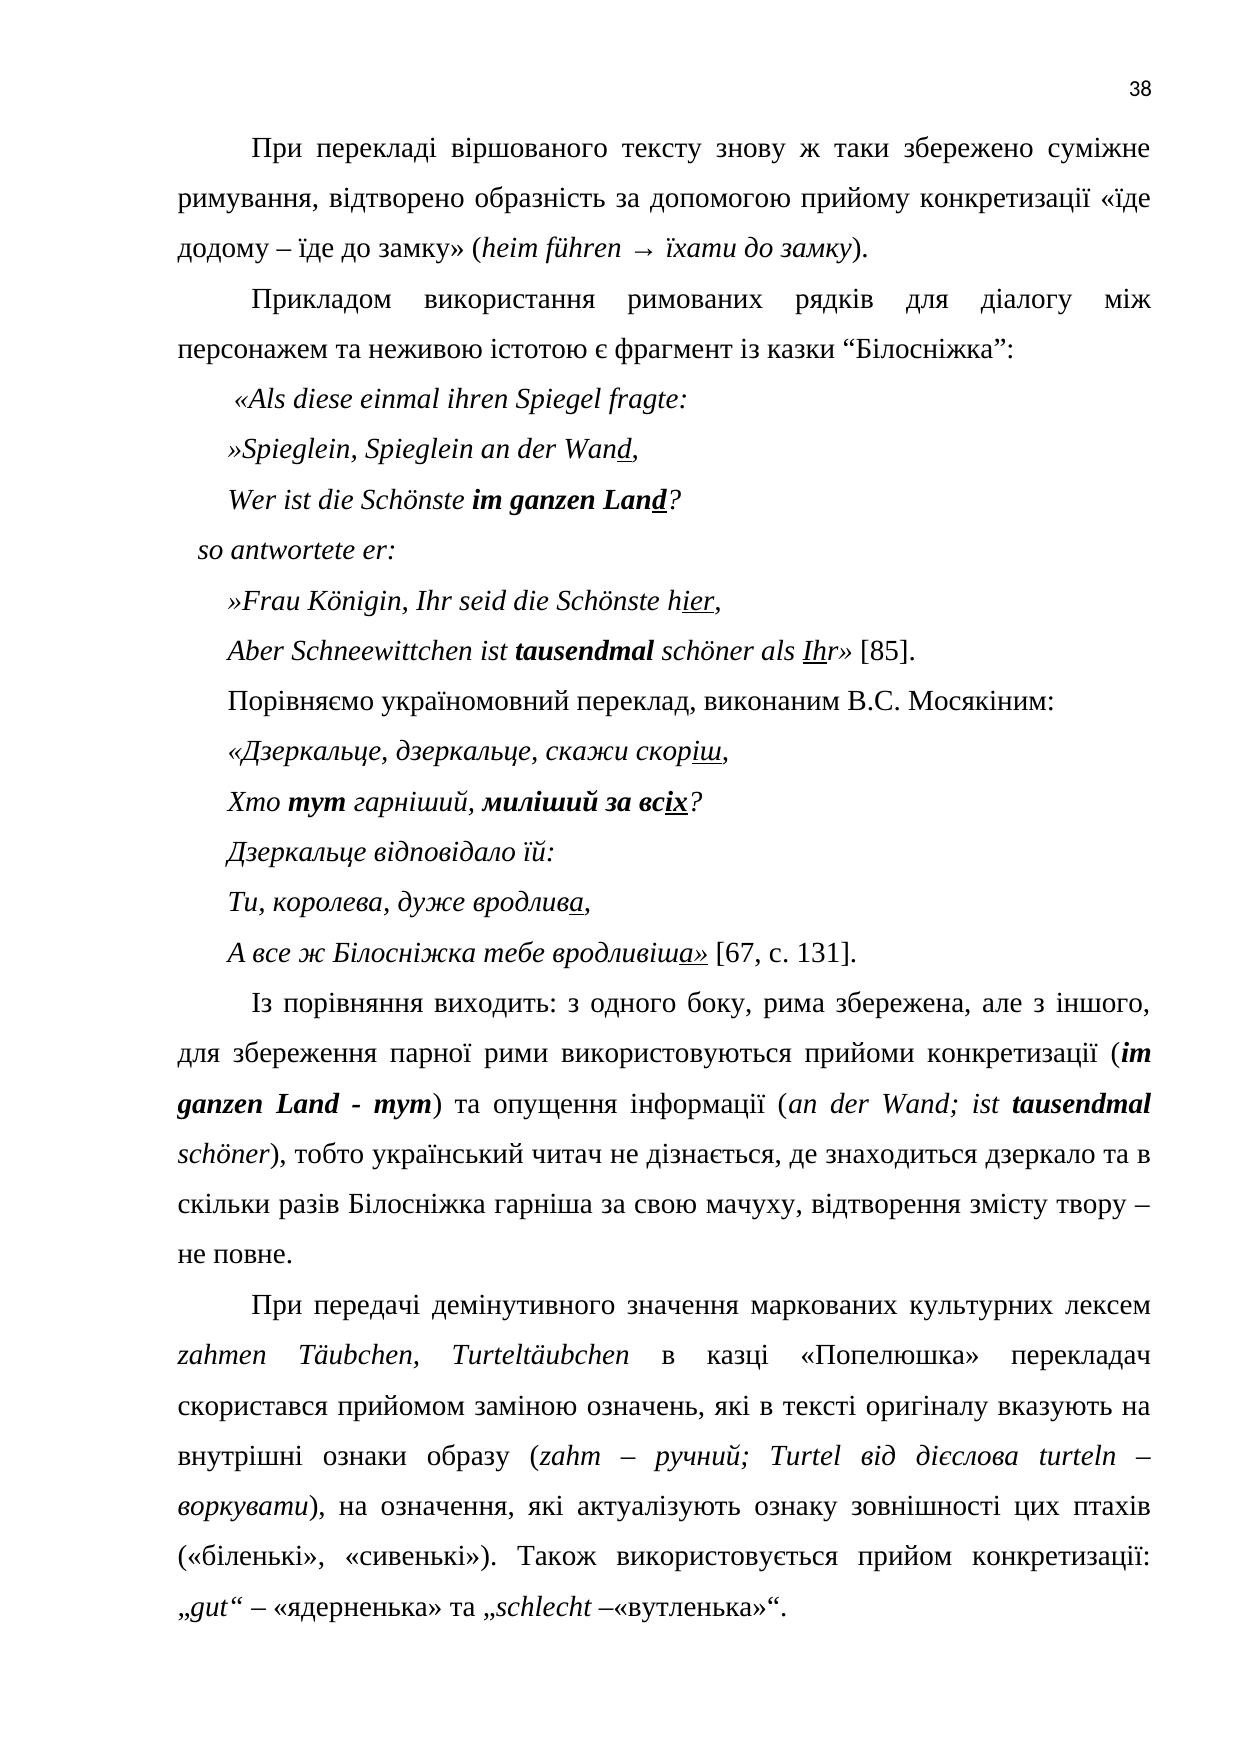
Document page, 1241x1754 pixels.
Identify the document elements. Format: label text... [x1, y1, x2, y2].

text so antwortete er: [177, 532, 1152, 566]
text «Дзеркальце, дзеркальце, скажи скоріш, [227, 733, 1102, 767]
text Дзеркальце відповідало їй: [227, 834, 1102, 868]
text Хто тут гарніший, миліший за всіх? [227, 784, 1102, 817]
text Прикладом використання римованих рядків для діалогу між персонажем та неживою істотою є фрагмент із казки “Білосніжка”: [177, 281, 1152, 364]
text При передачі демінутивного значення маркованих культурних лексем zahmen Täubchen, Turteltäubchen в казці «Попелюшка» перекладач скористався прийомом заміною означень, які в тексті оригіналу вказують на внутрішні ознаки образу (zahm – ручний; Turtel від дієслова turteln – воркувати), на означення, які актуалізують ознаку зовнішності цих птахів («біленькі», «сивенькі»). Також використовується прийом конкретизації: „gut“ – «ядерненька» та „schlecht –«вутленька»“. [177, 1287, 1152, 1622]
text »Frau Königin, Ihr seid die Schönste hier, Aber Schneewittchen ist tausendmal schöner als Ihr» [85]. [227, 583, 1102, 666]
text При перекладі віршованого тексту знову ж таки збережено суміжне римування, відтворено образність за допомогою прийому конкретизації «їде додому – їде до замку» (heim führen → їхати до замку). [177, 130, 1152, 264]
text «Als diese einmal ihren Spiegel fragte: [177, 381, 1152, 415]
text Порівняємо україномовний переклад, виконаним В.С. Мосякіним: [227, 683, 1102, 717]
text Ти, королева, дуже вродлива, [227, 884, 1102, 918]
text »Spieglein, Spieglein an der Wand, Wer ist die Schönste im ganzen Land? [227, 432, 1102, 516]
text А все ж Білосніжка тебе вродливіша» [67, с. 131]. [227, 935, 1102, 968]
text Із порівняння виходить: з одного боку, рима збережена, але з іншого, для збереження парної рими використовуються прийоми конкретизації (im ganzen Land - тут) та опущення інформації (an der Wand; ist tausendmal schöner), тобто український читач не дізнається, де знаходиться дзеркало та в скільки разів Білосніжка гарніша за свою мачуху, відтворення змісту твору – не повне. [177, 985, 1152, 1270]
